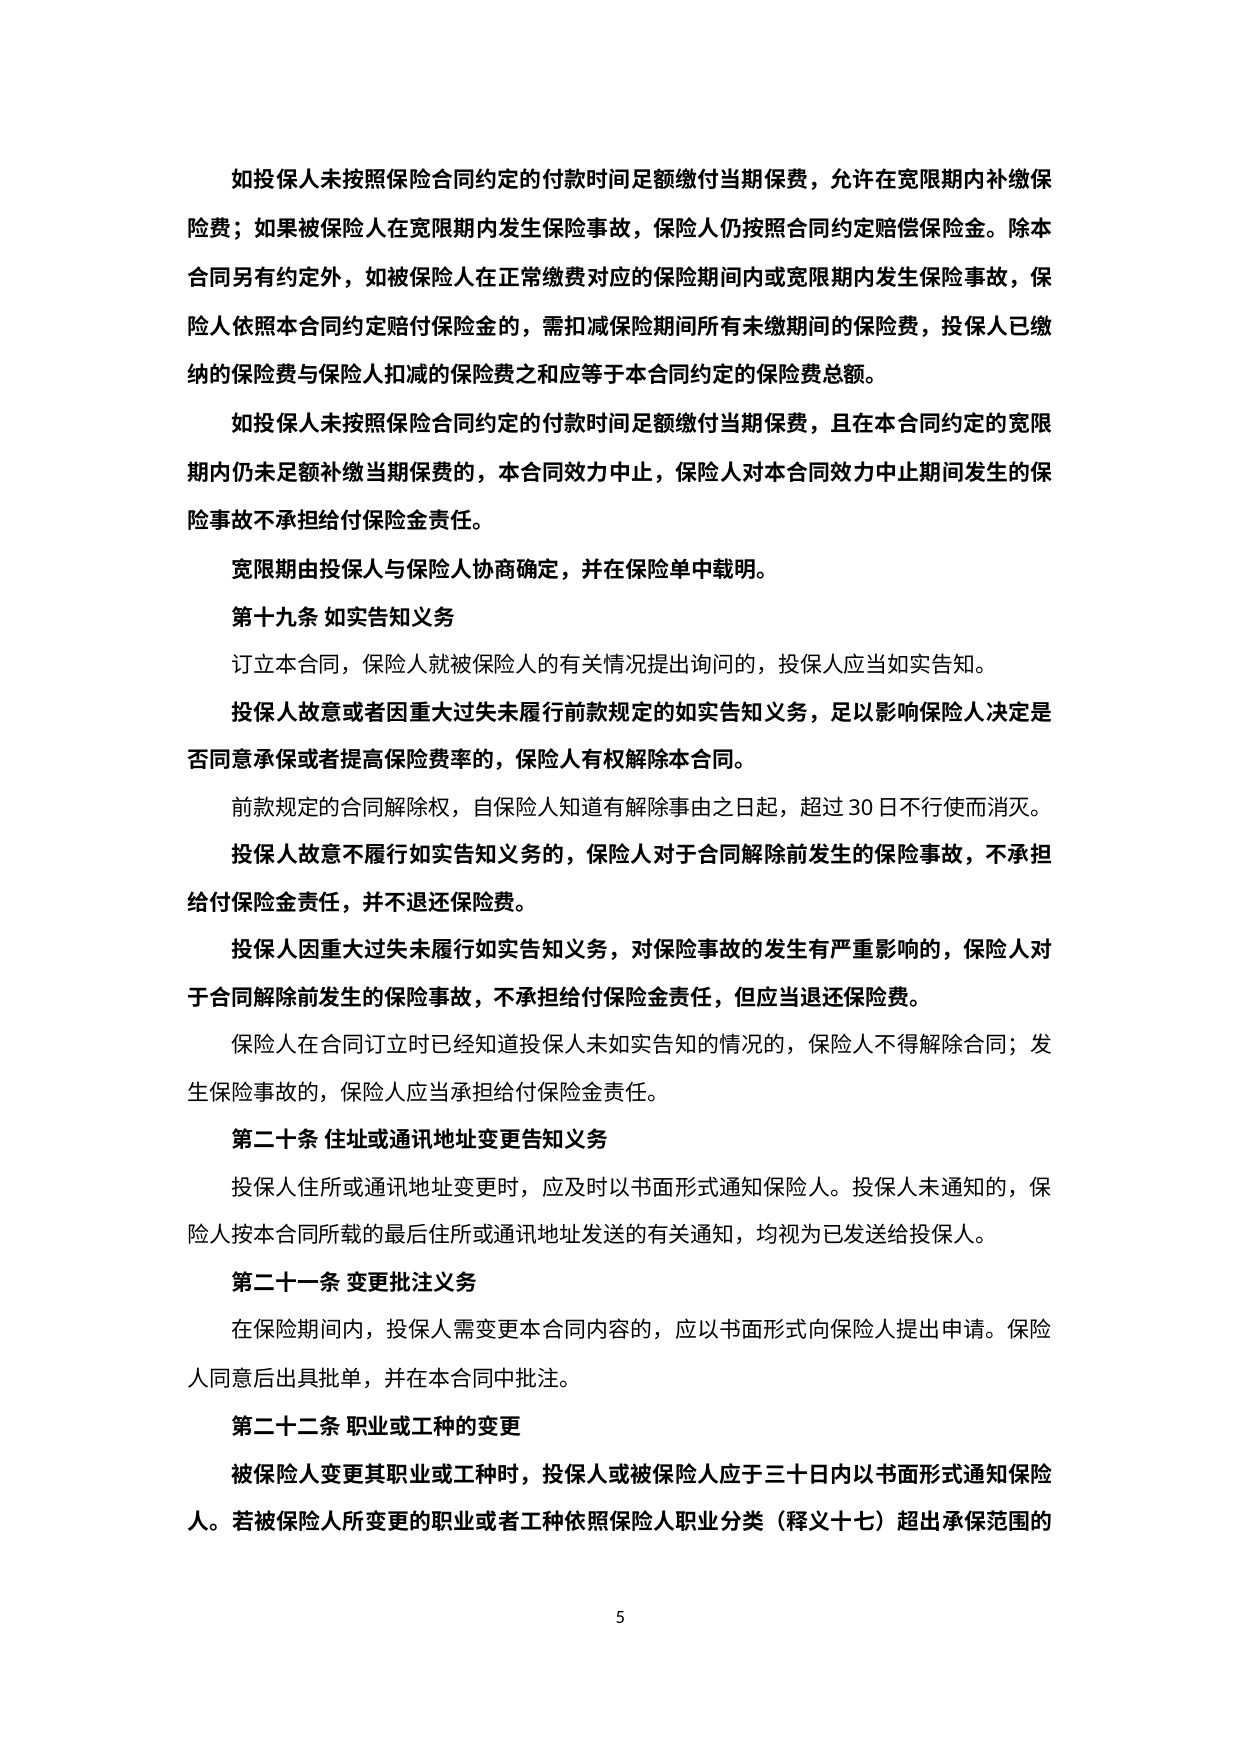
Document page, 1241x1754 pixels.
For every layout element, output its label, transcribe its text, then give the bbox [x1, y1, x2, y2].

text 如投保人未按照保险合同约定的付款时间足额缴付当期保费，允许在宽限期内补缴保险费；如果被保险人在宽限期内发生保险事故，保险人仍按照合同约定赔偿保险金。除本合同另有约定外，如被保险人在正常缴费对应的保险期间内或宽限期内发生保险事故，保险人依照本合同约定赔付保险金的，需扣减保险期间所有未缴期间的保险费，投保人已缴纳的保险费与保险人扣减的保险费之和应等于本合同约定的保险费总额。 [187, 162, 1053, 389]
list 如实告知义务 [187, 599, 1053, 631]
text 如投保人未按照保险合同约定的付款时间足额缴付当期保费，且在本合同约定的宽限期内仍未足额补缴当期保费的，本合同效力中止，保险人对本合同效力中止期间发生的保险事故不承担给付保险金责任。 [187, 405, 1053, 535]
list 变更批注义务 [187, 1264, 1053, 1296]
list 住址或通讯地址变更告知义务 [187, 1122, 1053, 1154]
text 投保人因重大过失未履行如实告知义务，对保险事故的发生有严重影响的，保险人对于合同解除前发生的保险事故，不承担给付保险金责任，但应当退还保险费。 [187, 932, 1053, 1011]
list 职业或工种的变更 [187, 1409, 1053, 1441]
list 订立本合同，保险人就被保险人的有关情况提出询问的，投保人应当如实告知。 [187, 647, 1053, 679]
list 投保人住所或通讯地址变更时，应及时以书面形式通知保险人。投保人未通知的，保险人按本合同所载的最后住所或通讯地址发送的有关通知，均视为已发送给投保人。 [187, 1169, 1053, 1249]
text 保险人在合同订立时已经知道投保人未如实告知的情况的，保险人不得解除合同；发生保险事故的，保险人应当承担给付保险金责任。 [187, 1027, 1053, 1106]
text 前款规定的合同解除权，自保险人知道有解除事由之日起，超过30日不行使而消灭。 [187, 789, 1053, 821]
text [187, 1457, 1053, 1536]
text 在保险期间内，投保人需变更本合同内容的，应以书面形式向保险人提出申请。保险人同意后出具批单，并在本合同中批注。 [187, 1312, 1053, 1393]
text 投保人故意或者因重大过失未履行前款规定的如实告知义务，足以影响保险人决定是否同意承保或者提高保险费率的，保险人有权解除本合同。 [187, 694, 1053, 774]
text 宽限期由投保人与保险人协商确定，并在保险单中载明。 [187, 551, 1053, 584]
text 投保人故意不履行如实告知义务的，保险人对于合同解除前发生的保险事故，不承担给付保险金责任，并不退还保险费。 [187, 837, 1053, 916]
